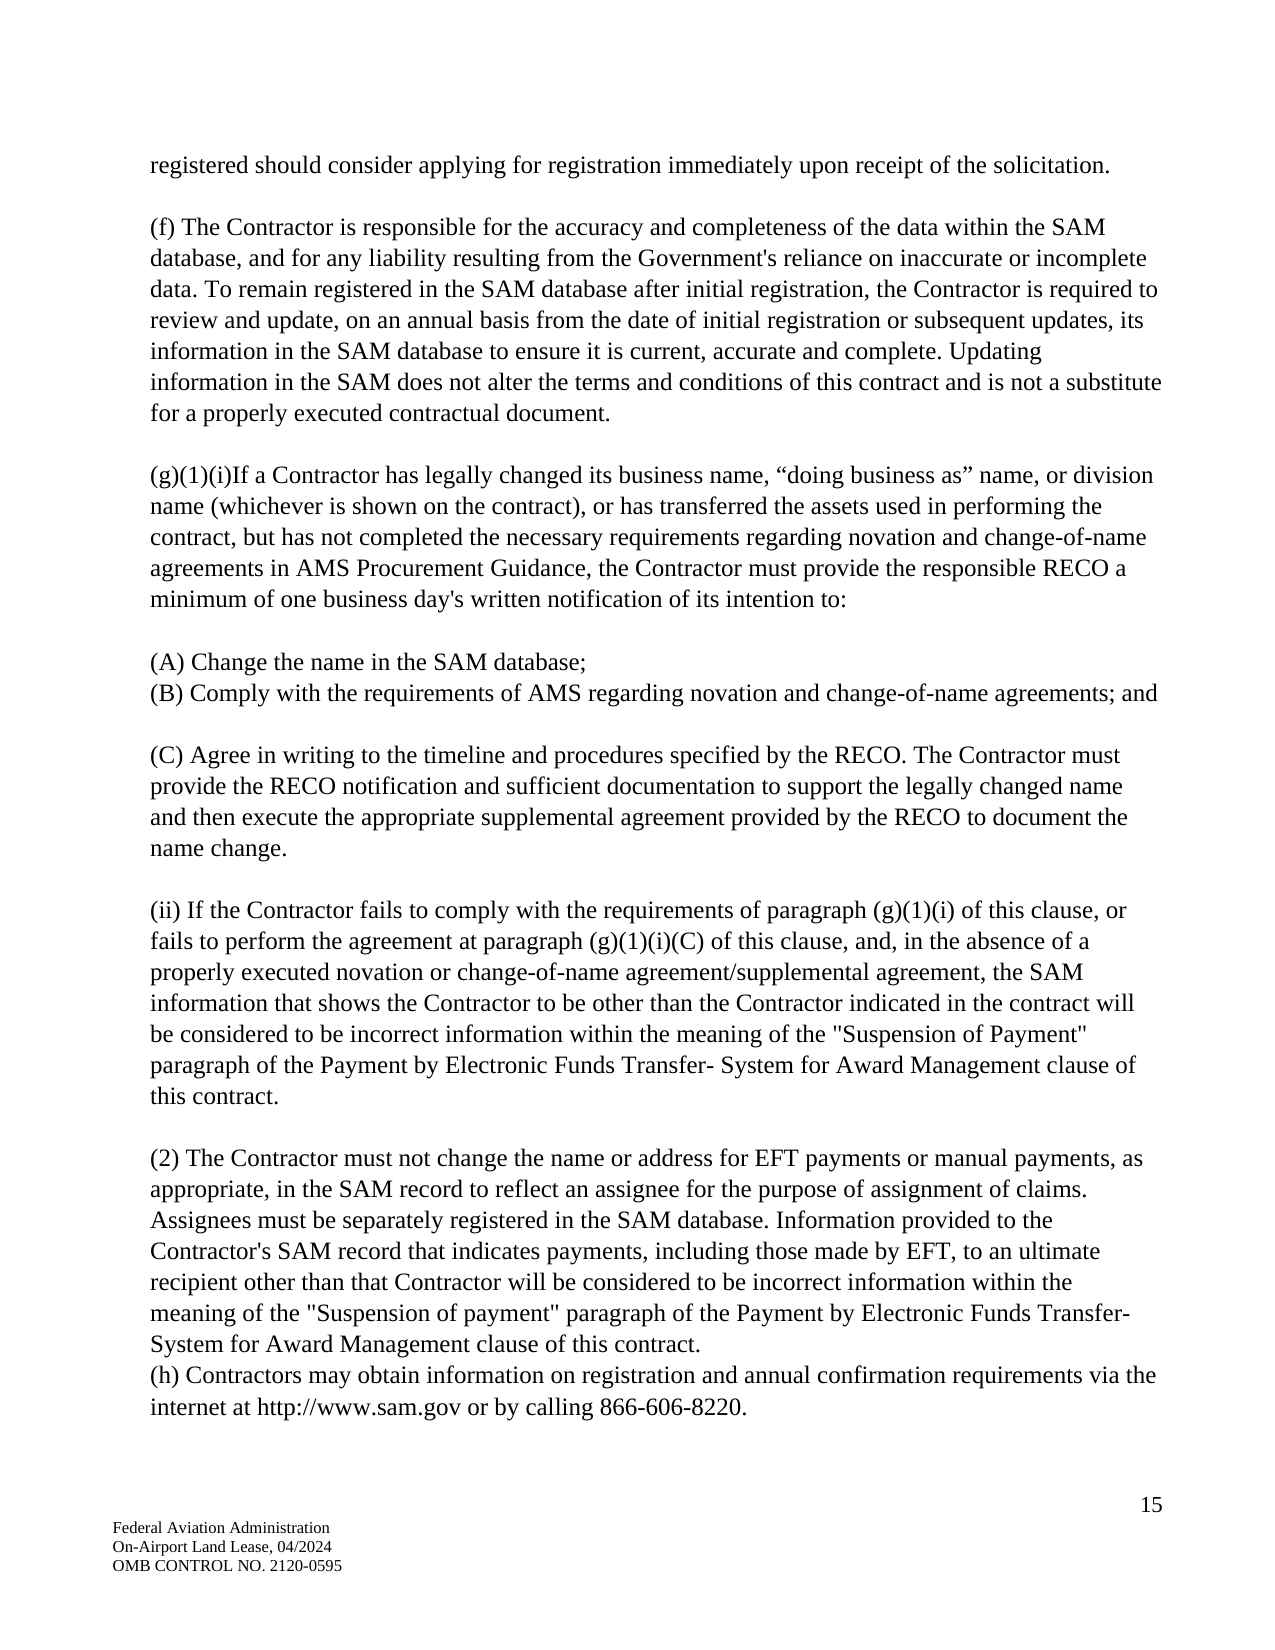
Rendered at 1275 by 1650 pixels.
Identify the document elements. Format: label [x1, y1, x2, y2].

list [112, 150, 1162, 1420]
